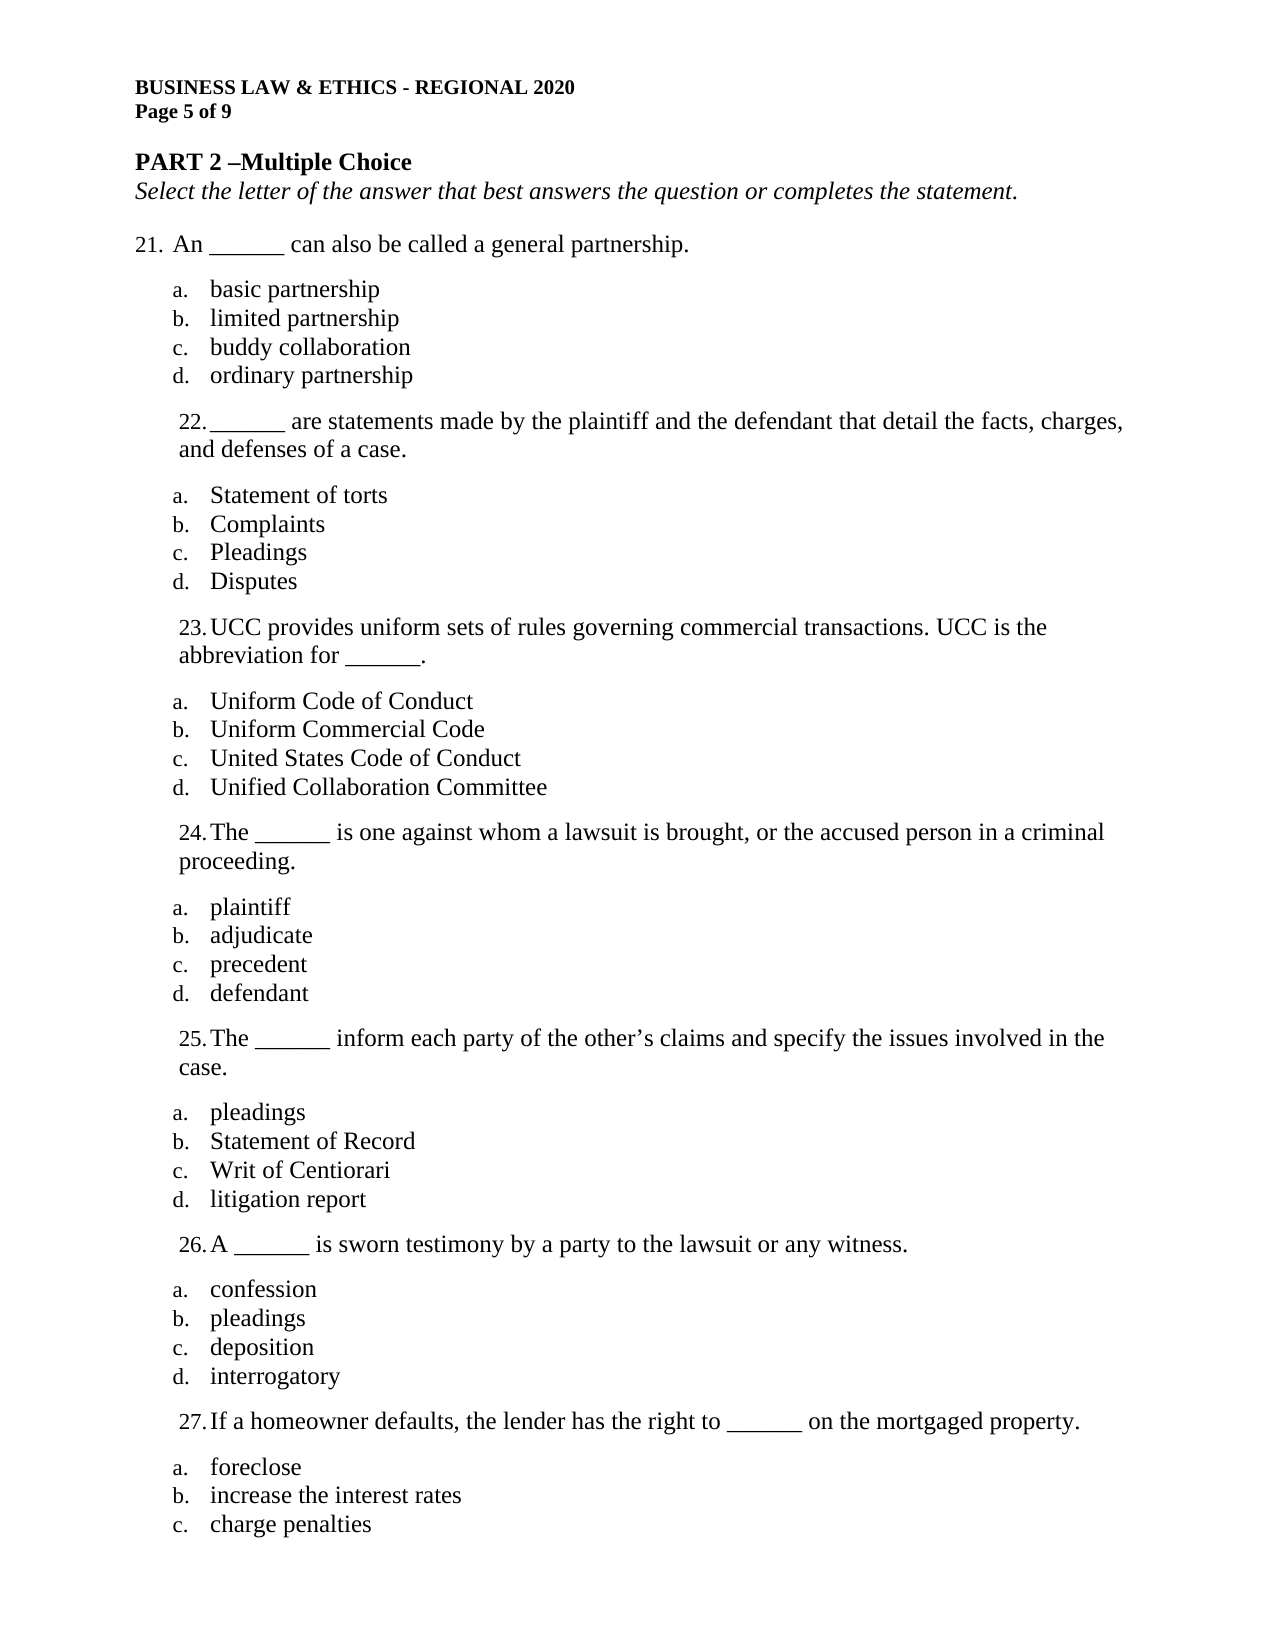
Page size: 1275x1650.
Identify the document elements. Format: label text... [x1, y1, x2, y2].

list If a homeowner defaults, the lender has the right to ______ on the mortgaged property. [178, 1406, 1140, 1435]
list Statement of torts [172, 480, 1140, 509]
list The ______ inform each party of the other’s claims and specify the issues involved in the case. [178, 1023, 1140, 1081]
list limited partnership [172, 303, 1140, 332]
text Select the letter of the answer that best answers the question or completes the statement. [135, 176, 1140, 205]
list precedent [172, 949, 1140, 978]
list increase the interest rates [172, 1480, 1140, 1509]
list deposition [172, 1332, 1140, 1361]
list A ______ is sworn testimony by a party to the lawsuit or any witness. [178, 1229, 1140, 1258]
list plaintiff [172, 892, 1140, 920]
list pleadings [172, 1303, 1140, 1332]
list interrogatory [172, 1361, 1140, 1389]
list ordinary partnership [172, 360, 1140, 389]
list Writ of Centiorari [172, 1155, 1140, 1184]
list Unified Collaboration Committee [172, 772, 1140, 801]
list buddy collaboration [172, 332, 1140, 360]
list defendant [172, 978, 1140, 1007]
list UCC provides uniform sets of rules governing commercial transactions. UCC is the abbreviation for ______. [178, 612, 1140, 669]
list Uniform Code of Conduct [172, 686, 1140, 714]
list The ______ is one against whom a lawsuit is brought, or the accused person in a criminal proceeding. [178, 817, 1140, 875]
list Complaints [172, 509, 1140, 537]
list Pleadings [172, 537, 1140, 566]
list confession [172, 1274, 1140, 1303]
list United States Code of Conduct [172, 743, 1140, 772]
list adjudicate [172, 920, 1140, 949]
list ______ are statements made by the plaintiff and the defendant that detail the facts, charges, and defenses of a case. [178, 406, 1140, 463]
list foreclose [172, 1452, 1140, 1480]
list litigation report [172, 1184, 1140, 1212]
text An ______ can also be called a general partnership. [135, 229, 1140, 257]
list charge penalties [172, 1509, 1140, 1538]
list Disputes [172, 566, 1140, 595]
list pleadings [172, 1097, 1140, 1126]
text PART 2 –Multiple Choice [135, 147, 1140, 176]
list basic partnership [172, 274, 1140, 303]
list Uniform Commercial Code [172, 714, 1140, 743]
list Statement of Record [172, 1126, 1140, 1155]
